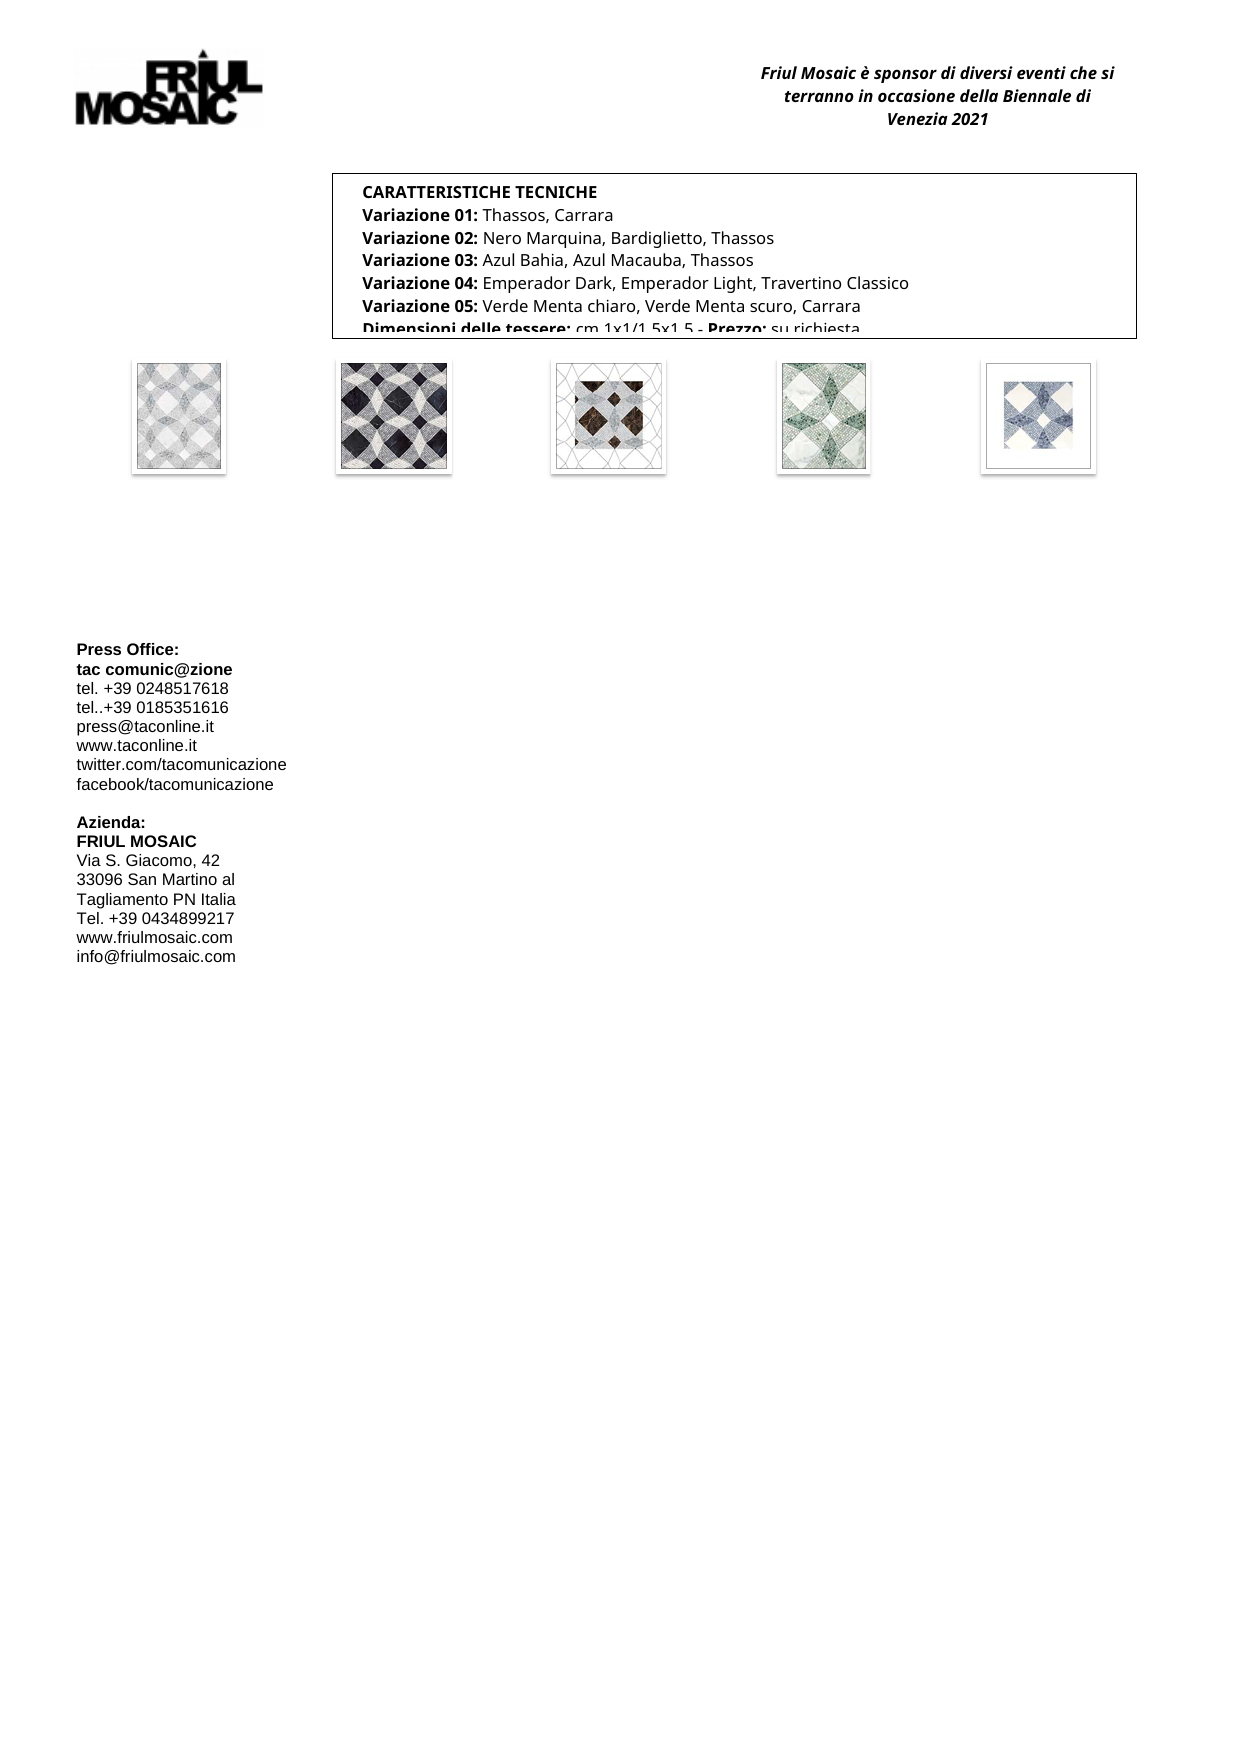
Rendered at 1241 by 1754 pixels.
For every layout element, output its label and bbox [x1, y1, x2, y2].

picture [118, 340, 1122, 493]
picture [73, 46, 266, 128]
